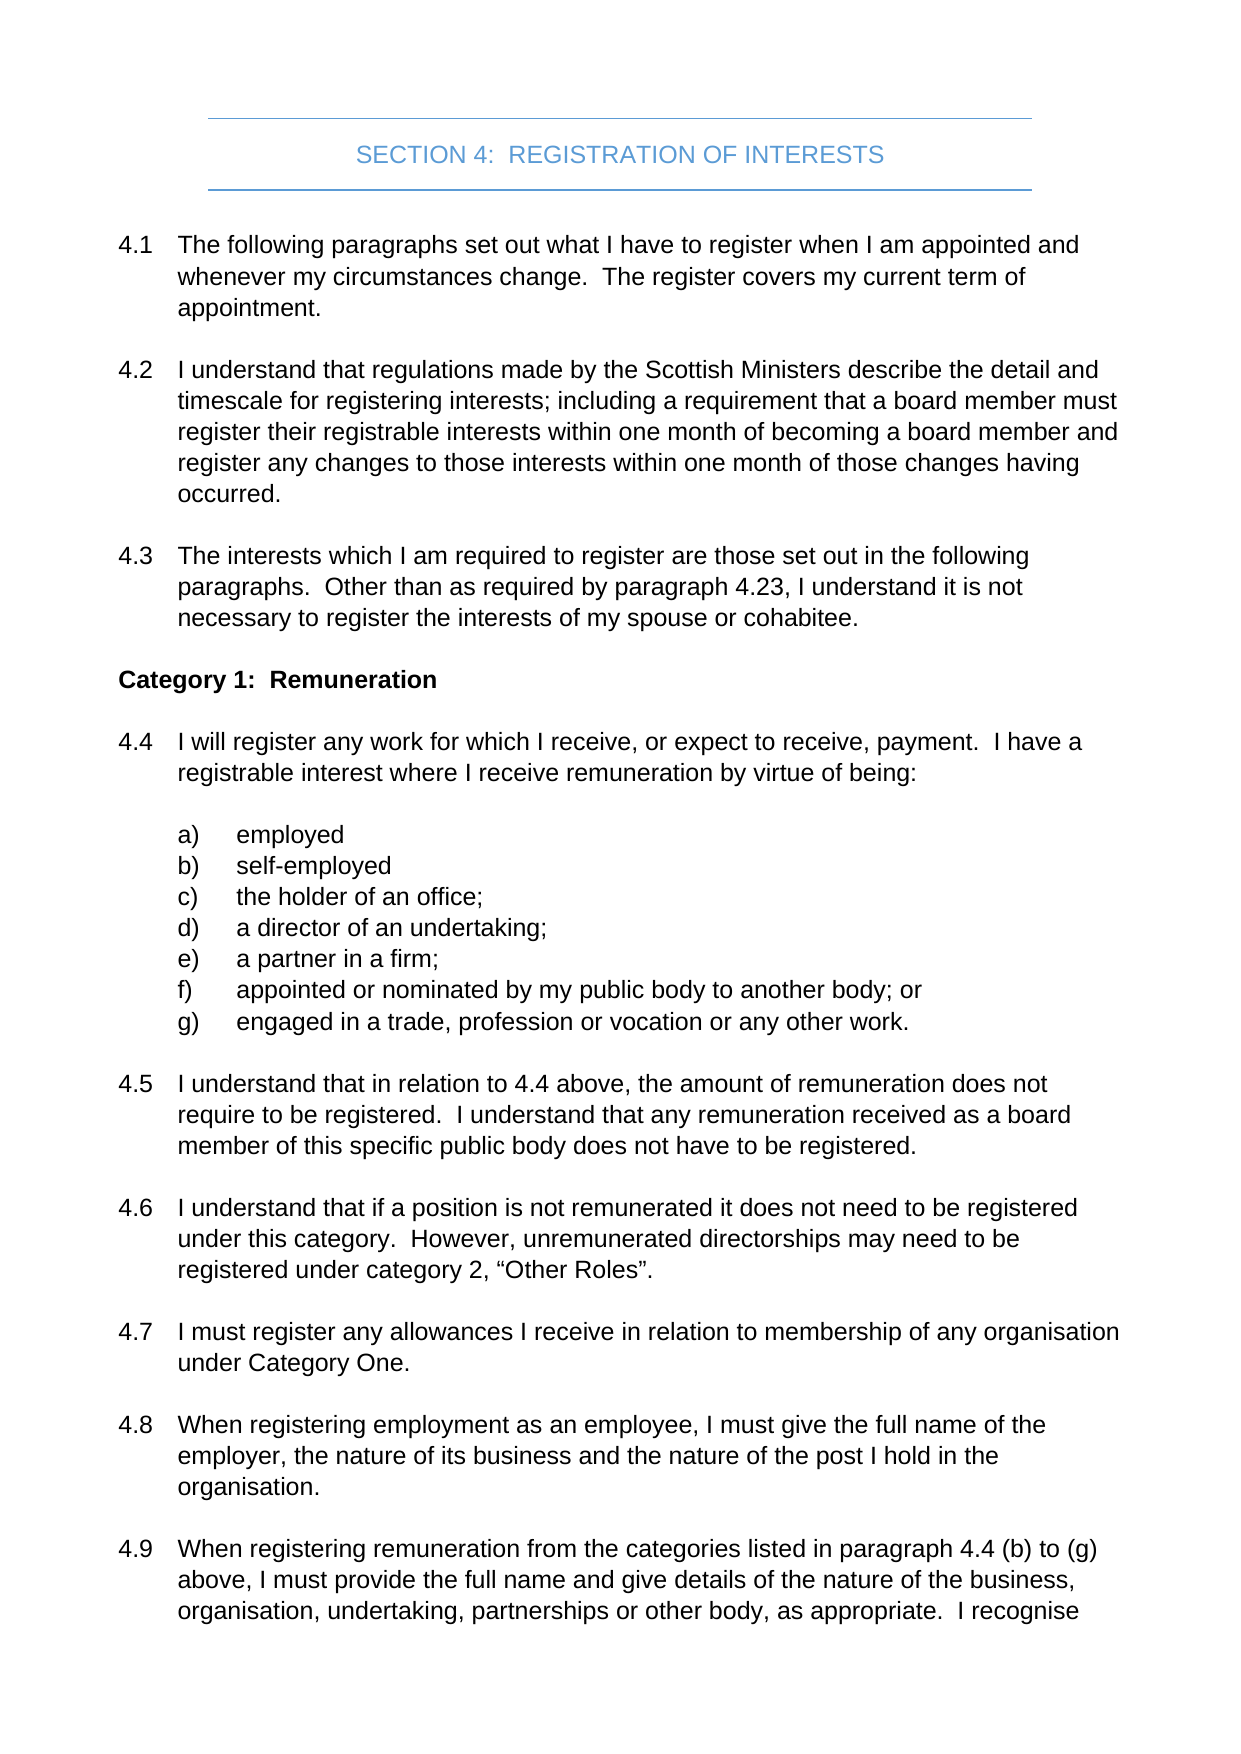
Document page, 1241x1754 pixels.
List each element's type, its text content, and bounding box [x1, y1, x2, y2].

list 4.4 I will register any work for which I receive, or expect to receive, payment. I have a registrable interest where I receive remuneration by virtue of being: [118, 727, 1122, 787]
list f) appointed or nominated by my public body to another body; or [177, 975, 1122, 1004]
list Category 1: Remuneration [118, 665, 1122, 694]
list 4.7 I must register any allowances I receive in relation to membership of any organisation under Category One. [118, 1317, 1122, 1377]
list 4.5 I understand that in relation to 4.4 above, the amount of remuneration does not require to be registered. I understand that any remuneration received as a board member of this specific public body does not have to be registered. [118, 1068, 1122, 1159]
list g) engaged in a trade, profession or vocation or any other work. [177, 1006, 1122, 1035]
list 4.2 I understand that regulations made by the Scottish Ministers describe the detail and timescale for registering interests; including a requirement that a board member must register their registrable interests within one month of becoming a board member and register any changes to those interests within one month of those changes having occurred. [118, 354, 1122, 507]
list 4.8 When registering employment as an employee, I must give the full name of the employer, the nature of its business and the nature of the post I hold in the organisation. [118, 1410, 1122, 1501]
list e) a partner in a firm; [177, 944, 1122, 973]
list b) self-employed [177, 851, 1122, 880]
list a) employed [177, 820, 1122, 849]
text SECTION 4: REGISTRATION OF INTERESTS [208, 119, 1032, 189]
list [118, 1534, 1122, 1625]
list d) a director of an undertaking; [177, 913, 1122, 942]
list 4.6 I understand that if a position is not remunerated it does not need to be registered under this category. However, unremunerated directorships may need to be registered under category 2, “Other Roles”. [118, 1193, 1122, 1283]
list 4.3 The interests which I am required to register are those set out in the following paragraphs. Other than as required by paragraph 4.23, I understand it is not necessary to register the interests of my spouse or cohabitee. [118, 541, 1122, 632]
list c) the holder of an office; [177, 882, 1122, 911]
list 4.1 The following paragraphs set out what I have to register when I am appointed and whenever my circumstances change. The register covers my current term of appointment. [118, 230, 1122, 321]
